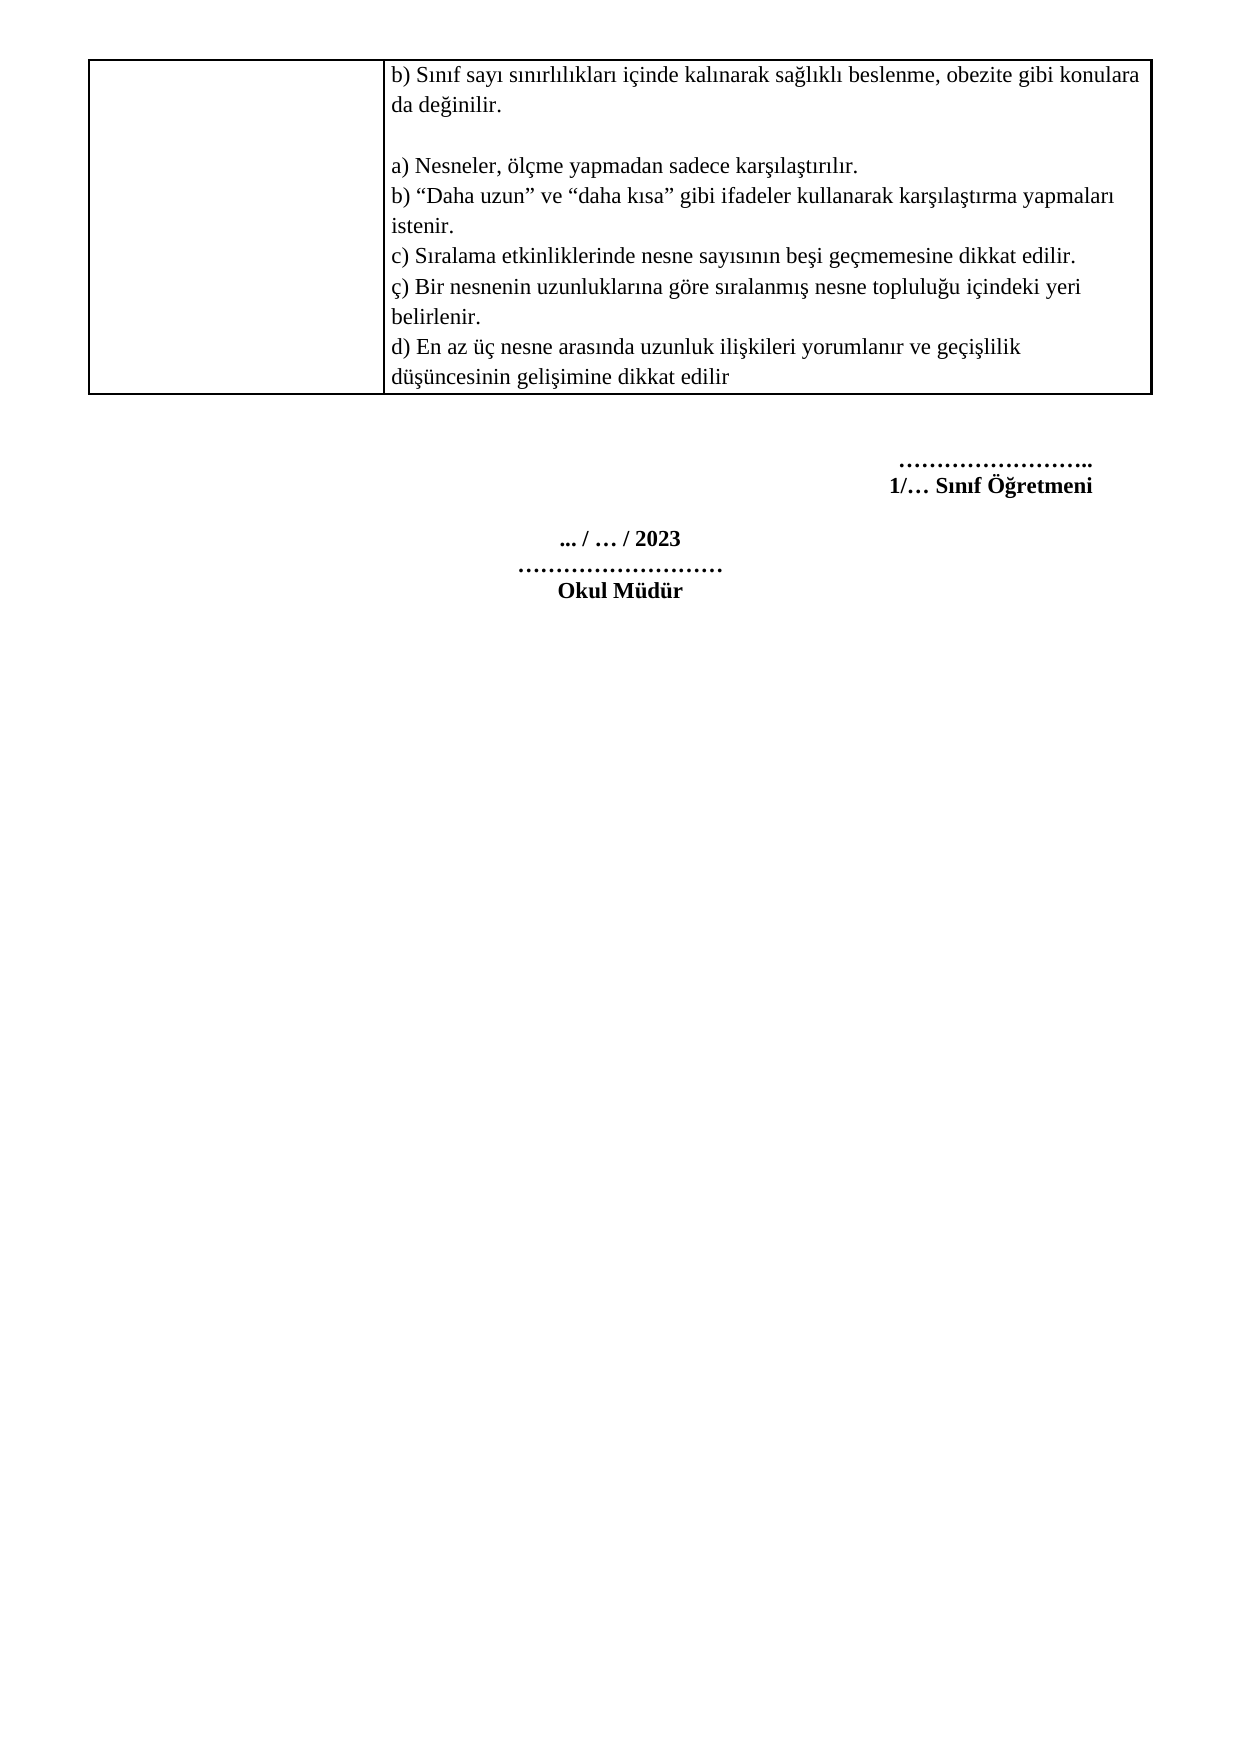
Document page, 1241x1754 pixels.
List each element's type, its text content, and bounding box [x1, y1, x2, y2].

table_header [90, 61, 383, 393]
text …………………….. [148, 446, 1093, 472]
text ……………………… [148, 551, 1093, 577]
text ... / … / 2023 [148, 525, 1093, 551]
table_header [385, 61, 1150, 393]
text 1/… Sınıf Öğretmeni [148, 472, 1093, 498]
text Okul Müdür [148, 577, 1093, 604]
